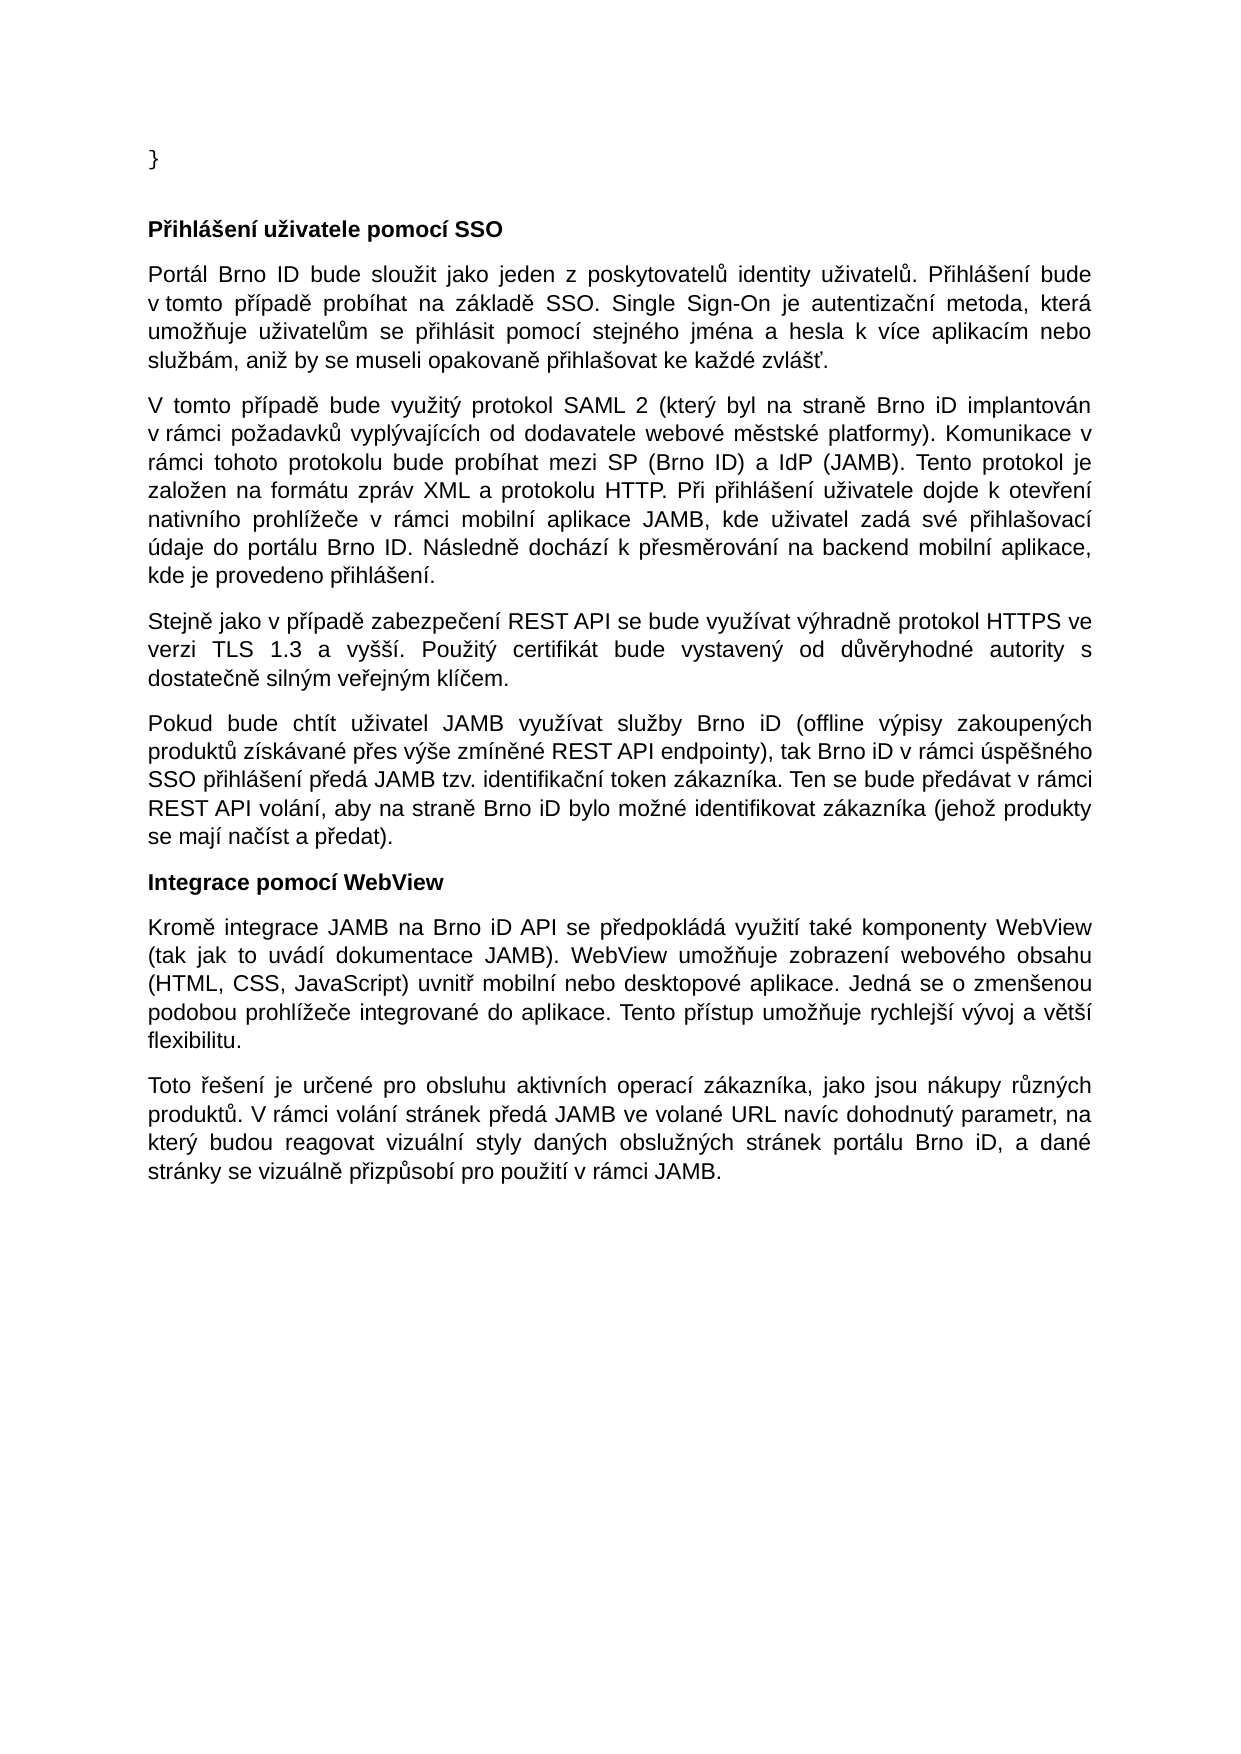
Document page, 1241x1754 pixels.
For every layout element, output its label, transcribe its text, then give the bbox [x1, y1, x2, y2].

text } [148, 148, 1093, 171]
text Přihlášení uživatele pomocí SSO [148, 216, 1093, 243]
text Toto řešení je určené pro obsluhu aktivních operací zákazníka, jako jsou nákupy různých produktů. V rámci volání stránek předá JAMB ve volané URL navíc dohodnutý parametr, na který budou reagovat vizuální styly daných obslužných stránek portálu Brno iD, a dané stránky se vizuálně přizpůsobí pro použití v rámci JAMB. [148, 1072, 1093, 1184]
text Portál Brno ID bude sloužit jako jeden z poskytovatelů identity uživatelů. Přihlášení bude v tomto případě probíhat na základě SSO. Single Sign-On je autentizační metoda, která umožňuje uživatelům se přihlásit pomocí stejného jména a hesla k více aplikacím nebo službám, aniž by se museli opakovaně přihlašovat ke každé zvlášť. [148, 261, 1093, 373]
text Kromě integrace JAMB na Brno iD API se předpokládá využití také komponenty WebView (tak jak to uvádí dokumentace JAMB). WebView umožňuje zobrazení webového obsahu (HTML, CSS, JavaScript) uvnitř mobilní nebo desktopové aplikace. Jedná se o zmenšenou podobou prohlížeče integrované do aplikace. Tento přístup umožňuje rychlejší vývoj a větší flexibilitu. [148, 913, 1093, 1054]
text Pokud bude chtít uživatel JAMB využívat služby Brno iD (offline výpisy zakoupených produktů získávané přes výše zmíněné REST API endpointy), tak Brno iD v rámci úspěšného SSO přihlášení předá JAMB tzv. identifikační token zákazníka. Ten se bude předávat v rámci REST API volání, aby na straně Brno iD bylo možné identifikovat zákazníka (jehož produkty se mají načíst a předat). [148, 709, 1093, 850]
text V tomto případě bude využitý protokol SAML 2 (který byl na straně Brno iD implantován v rámci požadavků vyplývajících od dodavatele webové městské platformy). Komunikace v rámci tohoto protokolu bude probíhat mezi SP (Brno ID) a IdP (JAMB). Tento protokol je založen na formátu zpráv XML a protokolu HTTP. Při přihlášení uživatele dojde k otevření nativního prohlížeče v rámci mobilní aplikace JAMB, kde uživatel zadá své přihlašovací údaje do portálu Brno ID. Následně dochází k přesměrování na backend mobilní aplikace, kde je provedeno přihlášení. [148, 392, 1093, 589]
text Stejně jako v případě zabezpečení REST API se bude využívat výhradně protokol HTTPS ve verzi TLS 1.3 a vyšší. Použitý certifikát bude vystavený od důvěryhodné autority s dostatečně silným veřejným klíčem. [148, 608, 1093, 691]
text Integrace pomocí WebView [148, 868, 1093, 895]
